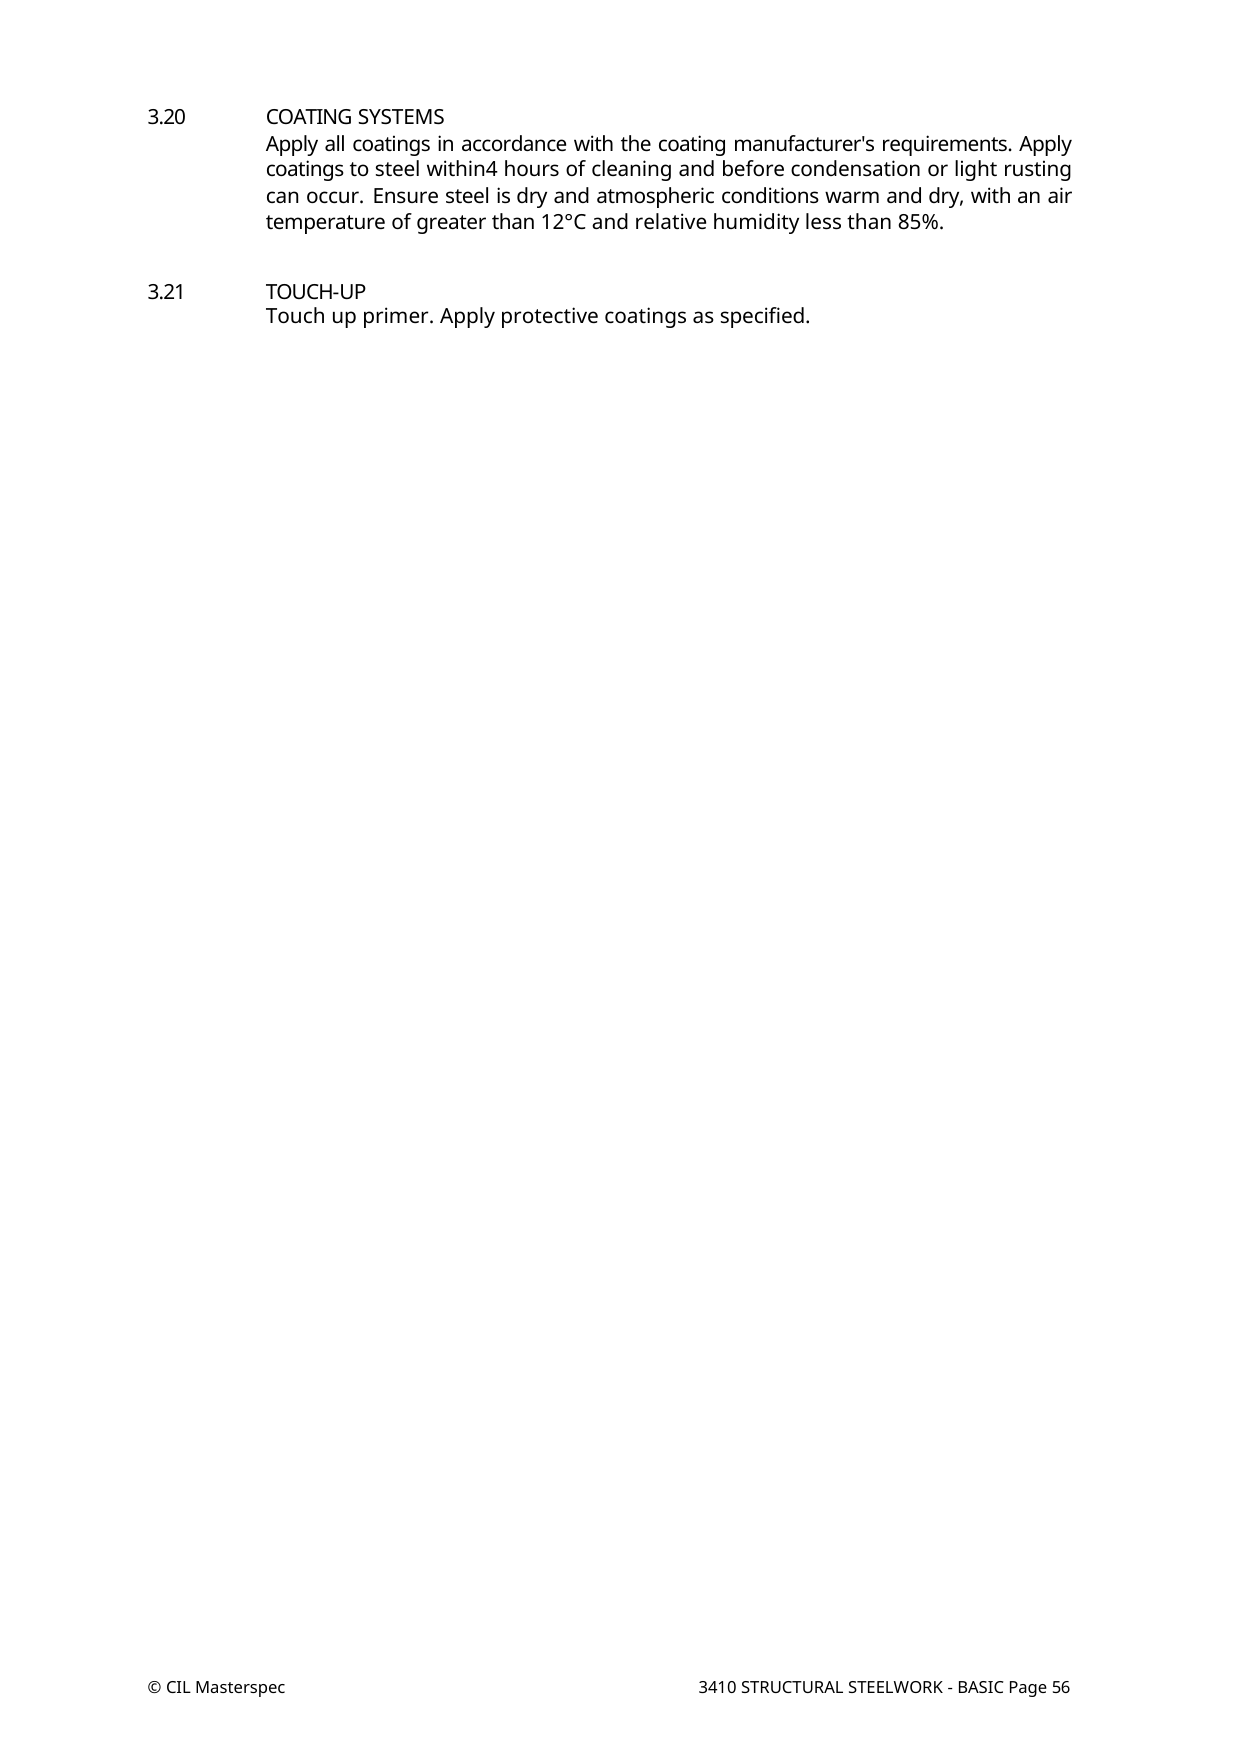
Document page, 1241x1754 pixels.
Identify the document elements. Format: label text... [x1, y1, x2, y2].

subtitle COATING SYSTEMS [147, 106, 1123, 129]
text Touch up primer. Apply protective coatings as specified. [266, 304, 1123, 328]
subtitle TOUCH-UP [147, 280, 1123, 304]
text Apply all coatings in accordance with the coating manufacturer's requirements. Apply coatings to steel within4 hours of cleaning and before condensation or light rusting can occur. Ensure steel is dry and atmospheric conditions warm and dry, with an air temperature of greater than 12°C and relative humidity less than 85%. [266, 130, 1072, 236]
